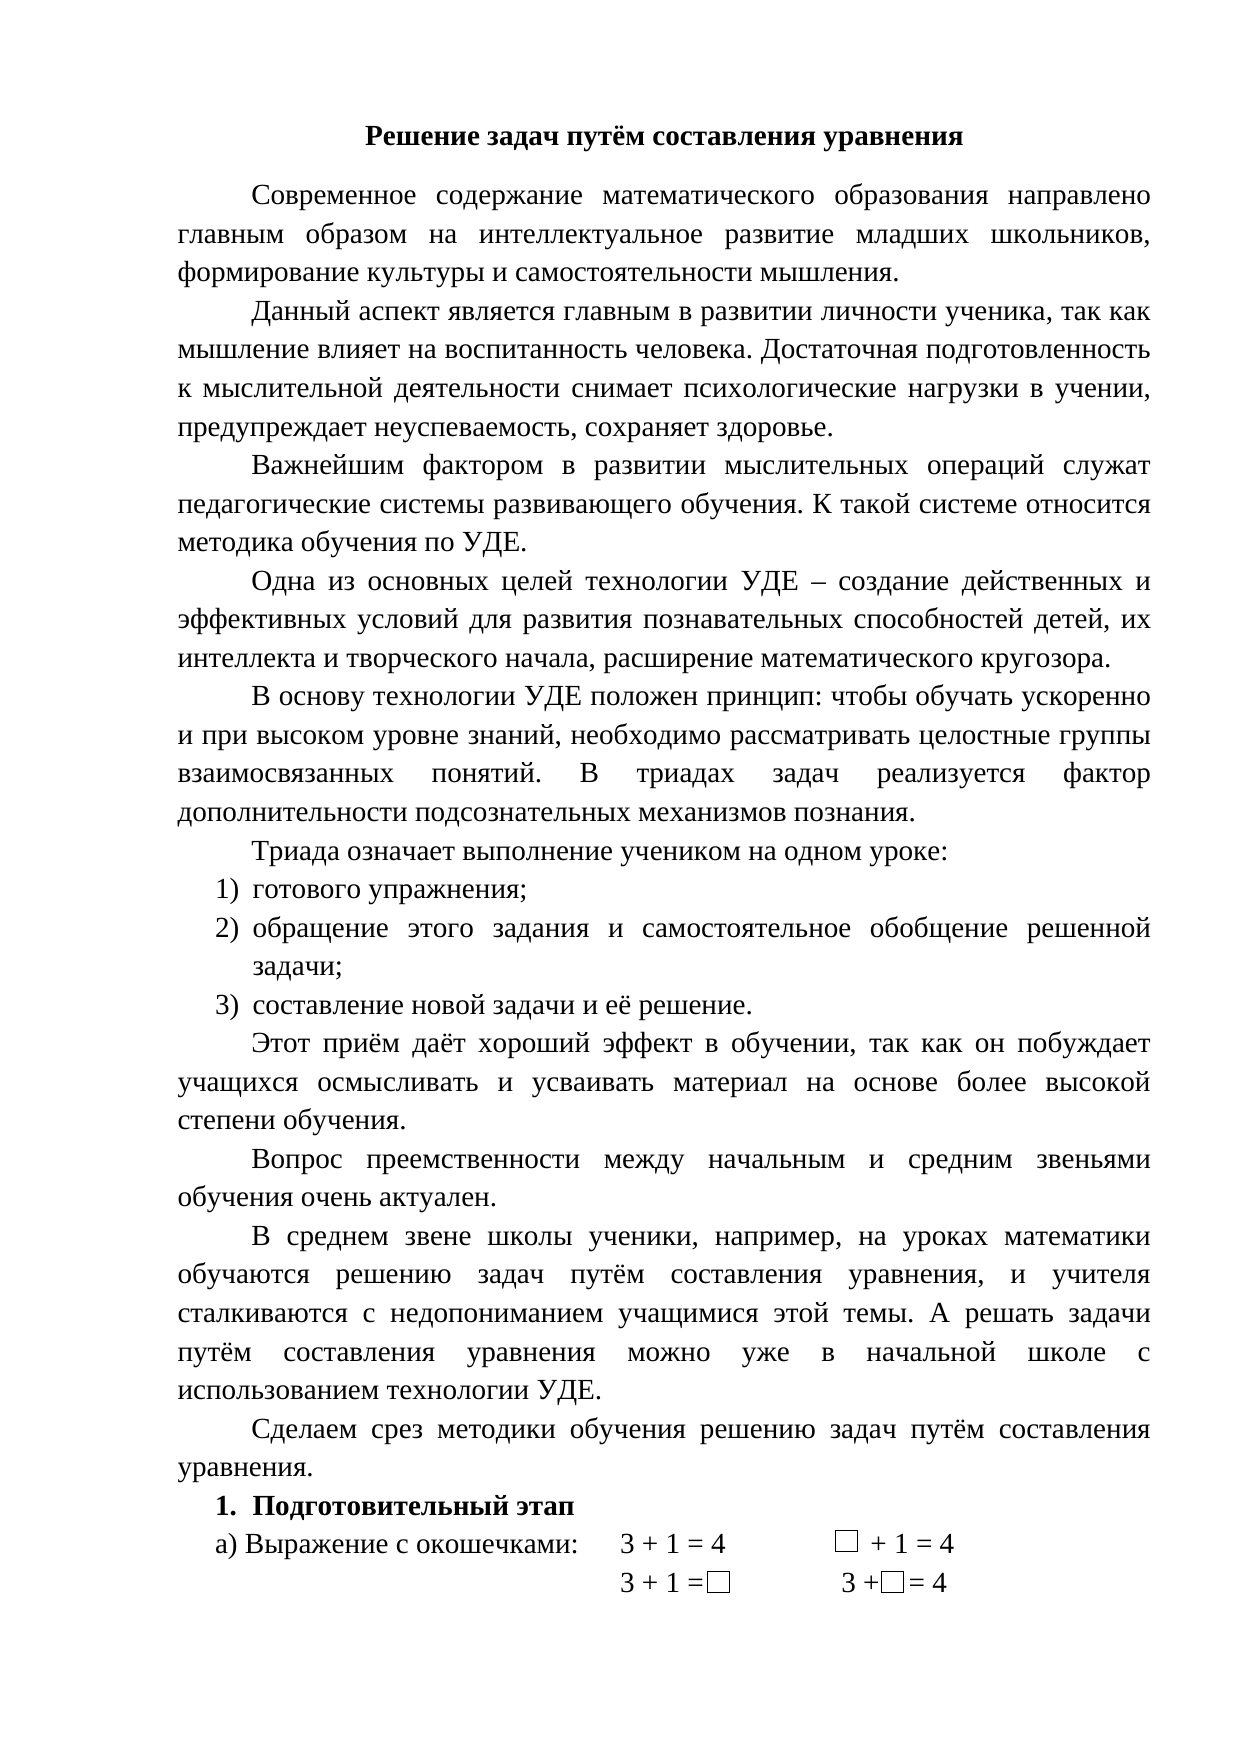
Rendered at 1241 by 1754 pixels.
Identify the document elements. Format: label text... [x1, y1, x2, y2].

text Вопрос преемственности между начальным и средним звеньями обучения очень актуален. [177, 1141, 1152, 1213]
text Важнейшим фактором в развитии мыслительных операций служат педагогические системы развивающего обучения. К такой системе относится методика обучения по УДЕ. [177, 447, 1152, 558]
list готового упражнения; [215, 871, 1152, 905]
list обращение этого задания и самостоятельное обобщение решенной задачи; [215, 910, 1152, 982]
text Сделаем срез методики обучения решению задач путём составления уравнения. [177, 1411, 1152, 1483]
text В основу технологии УДЕ положен принцип: чтобы обучать ускоренно и при высоком уровне знаний, необходимо рассматривать целостные группы взаимосвязанных понятий. В триадах задач реализуется фактор дополнительности подсознательных механизмов познания. [177, 678, 1152, 828]
text а) Выражение с окошечками: 3 + 1 = 4 + 1 = 4 [215, 1526, 1152, 1560]
text Триада означает выполнение учеником на одном уроке: [177, 833, 1152, 866]
list составление новой задачи и её решение. [215, 987, 1152, 1020]
text Данный аспект является главным в развитии личности ученика, так как мышление влияет на воспитанность человека. Достаточная подготовленность к мыслительной деятельности снимает психологические нагрузки в учении, предупреждает неуспеваемость, сохраняет здоровье. [177, 293, 1152, 442]
text Современное содержание математического образования направлено главным образом на интеллектуальное развитие младших школьников, формирование культуры и самостоятельности мышления. [177, 177, 1152, 288]
list 3 + 1 = 3 + = 4 [252, 1565, 1152, 1598]
list Подготовительный этап [215, 1488, 1152, 1521]
text Одна из основных целей технологии УДЕ – создание действенных и эффективных условий для развития познавательных способностей детей, их интеллекта и творческого начала, расширение математического кругозора. [177, 563, 1152, 673]
text Решение задач путём составления уравнения [177, 118, 1152, 152]
list Этот приём даёт хороший эффект в обучении, так как он побуждает учащихся осмысливать и усваивать материал на основе более высокой степени обучения. [177, 1025, 1152, 1136]
text В среднем звене школы ученики, например, на уроках математики обучаются решению задач путём составления уравнения, и учителя сталкиваются с недопониманием учащимися этой темы. А решать задачи путём составления уравнения можно уже в начальной школе с использованием технологии УДЕ. [177, 1218, 1152, 1406]
